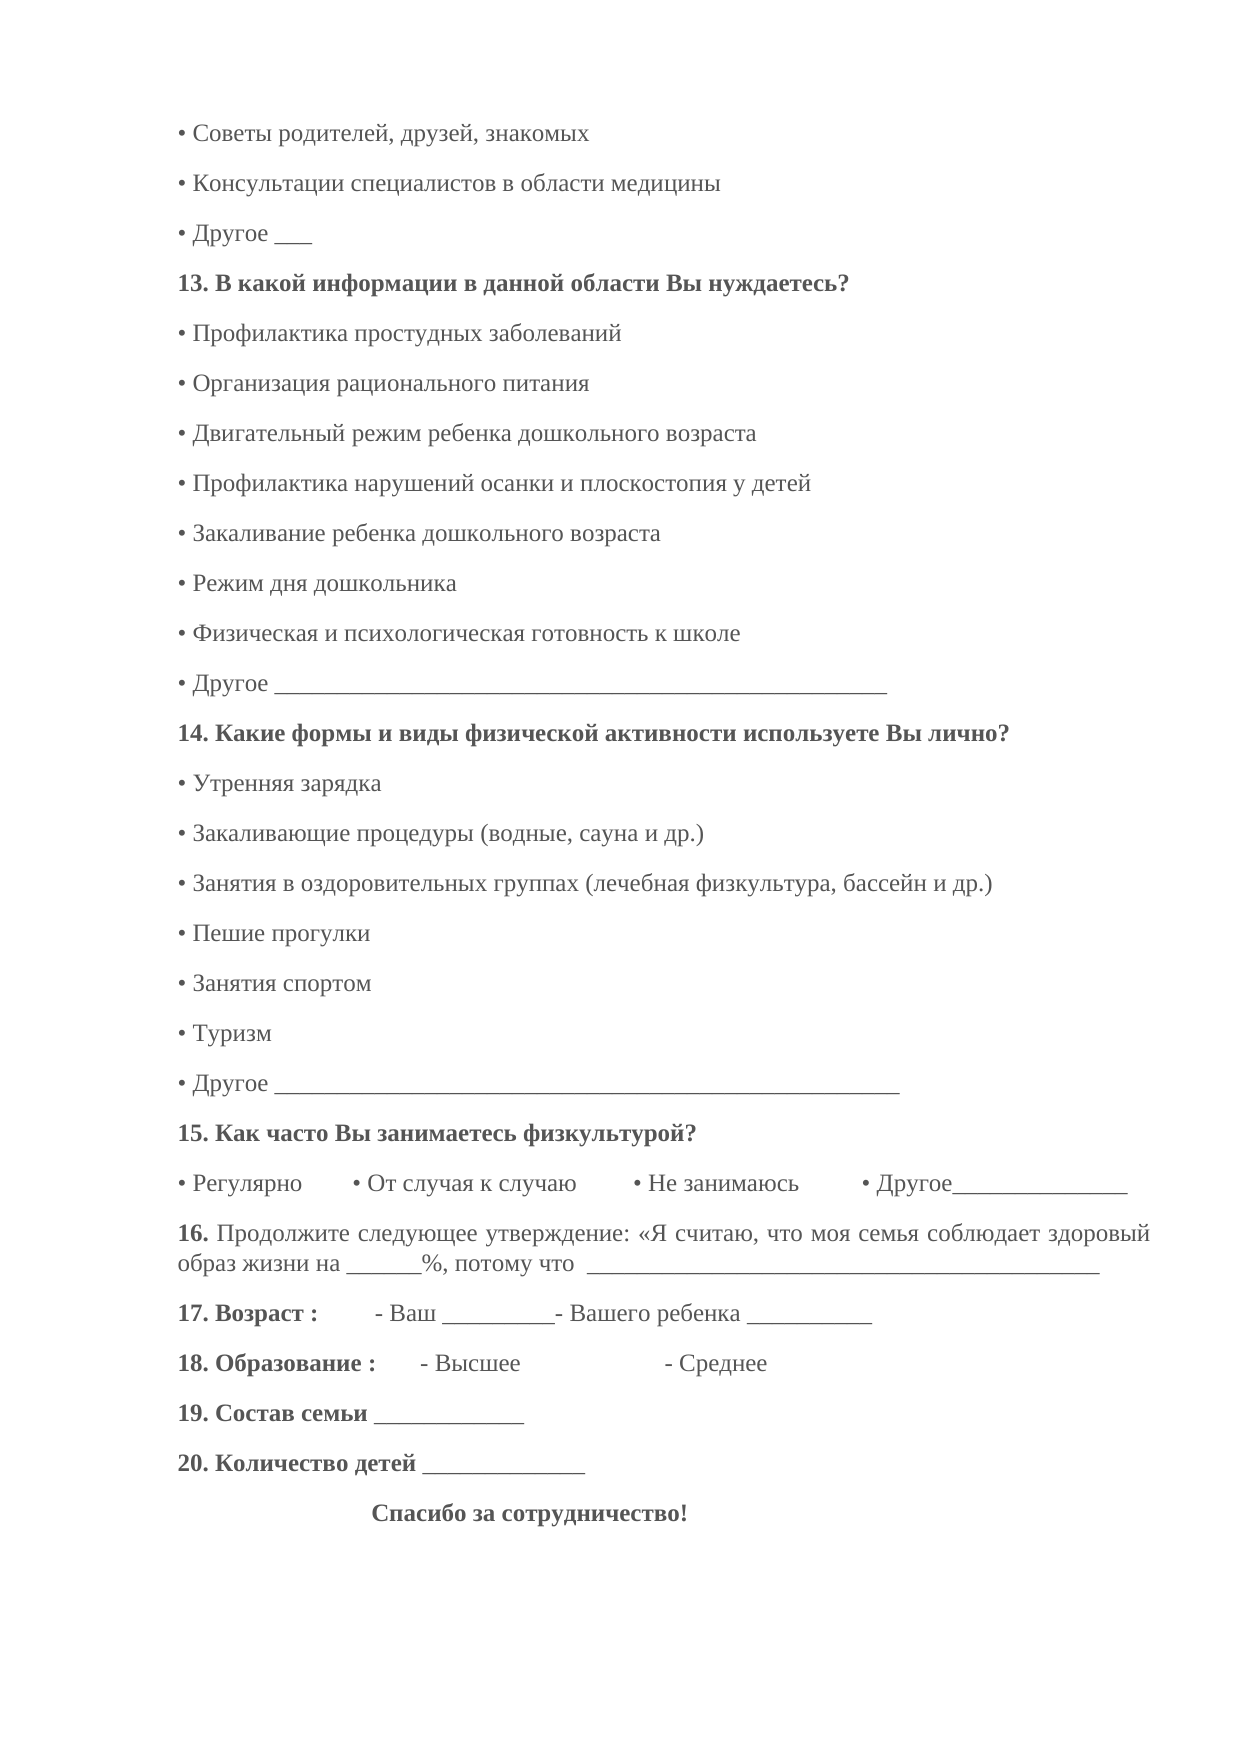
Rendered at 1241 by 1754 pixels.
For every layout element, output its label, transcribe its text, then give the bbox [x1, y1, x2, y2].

text 13. В какой информации в данной области Вы нуждаетесь? [177, 268, 1152, 297]
text • Профилактика нарушений осанки и плоскостопия у детей [177, 468, 1152, 497]
text • Закаливание ребенка дошкольного возраста [177, 518, 1152, 547]
text 17. Возраст : - Ваш _________- Вашего ребенка __________ [177, 1297, 1152, 1326]
text 19. Состав семьи ____________ [177, 1397, 1152, 1426]
text • Туризм [177, 1018, 1152, 1047]
text 14. Какие формы и виды физической активности используете Вы лично? [177, 718, 1152, 747]
text 15. Как часто Вы занимаетесь физкультурой? [177, 1118, 1152, 1147]
text 20. Количество детей _____________ [177, 1447, 1152, 1476]
text • Регулярно • От случая к случаю • Не занимаюсь • Другое______________ [177, 1168, 1152, 1197]
text • Пешие прогулки [177, 918, 1152, 947]
text • Советы родителей, друзей, знакомых [177, 118, 1152, 147]
text • Двигательный режим ребенка дошкольного возраста [177, 418, 1152, 447]
text • Организация рационального питания [177, 368, 1152, 397]
text Спасибо за сотрудничество! [177, 1497, 1152, 1526]
text • Режим дня дошкольника [177, 568, 1152, 597]
text • Закаливающие процедуры (водные, сауна и др.) [177, 818, 1152, 847]
text • Утренняя зарядка [177, 768, 1152, 797]
text • Другое __________________________________________________ [177, 1068, 1152, 1097]
text • Консультации специалистов в области медицины [177, 168, 1152, 197]
text • Другое ___ [177, 218, 1152, 247]
text • Другое _________________________________________________ [177, 668, 1152, 697]
text • Профилактика простудных заболеваний [177, 318, 1152, 347]
text • Физическая и психологическая готовность к школе [177, 618, 1152, 647]
text • Занятия спортом [177, 968, 1152, 997]
text • Занятия в оздоровительных группах (лечебная физкультура, бассейн и др.) [177, 868, 1152, 897]
text 18. Образование : - Высшее - Среднее [177, 1347, 1152, 1376]
text 16. Продолжите следующее утверждение: «Я считаю, что моя семья соблюдает здоровый образ жизни на ______%, потому что _________________________________________ [177, 1218, 1152, 1276]
